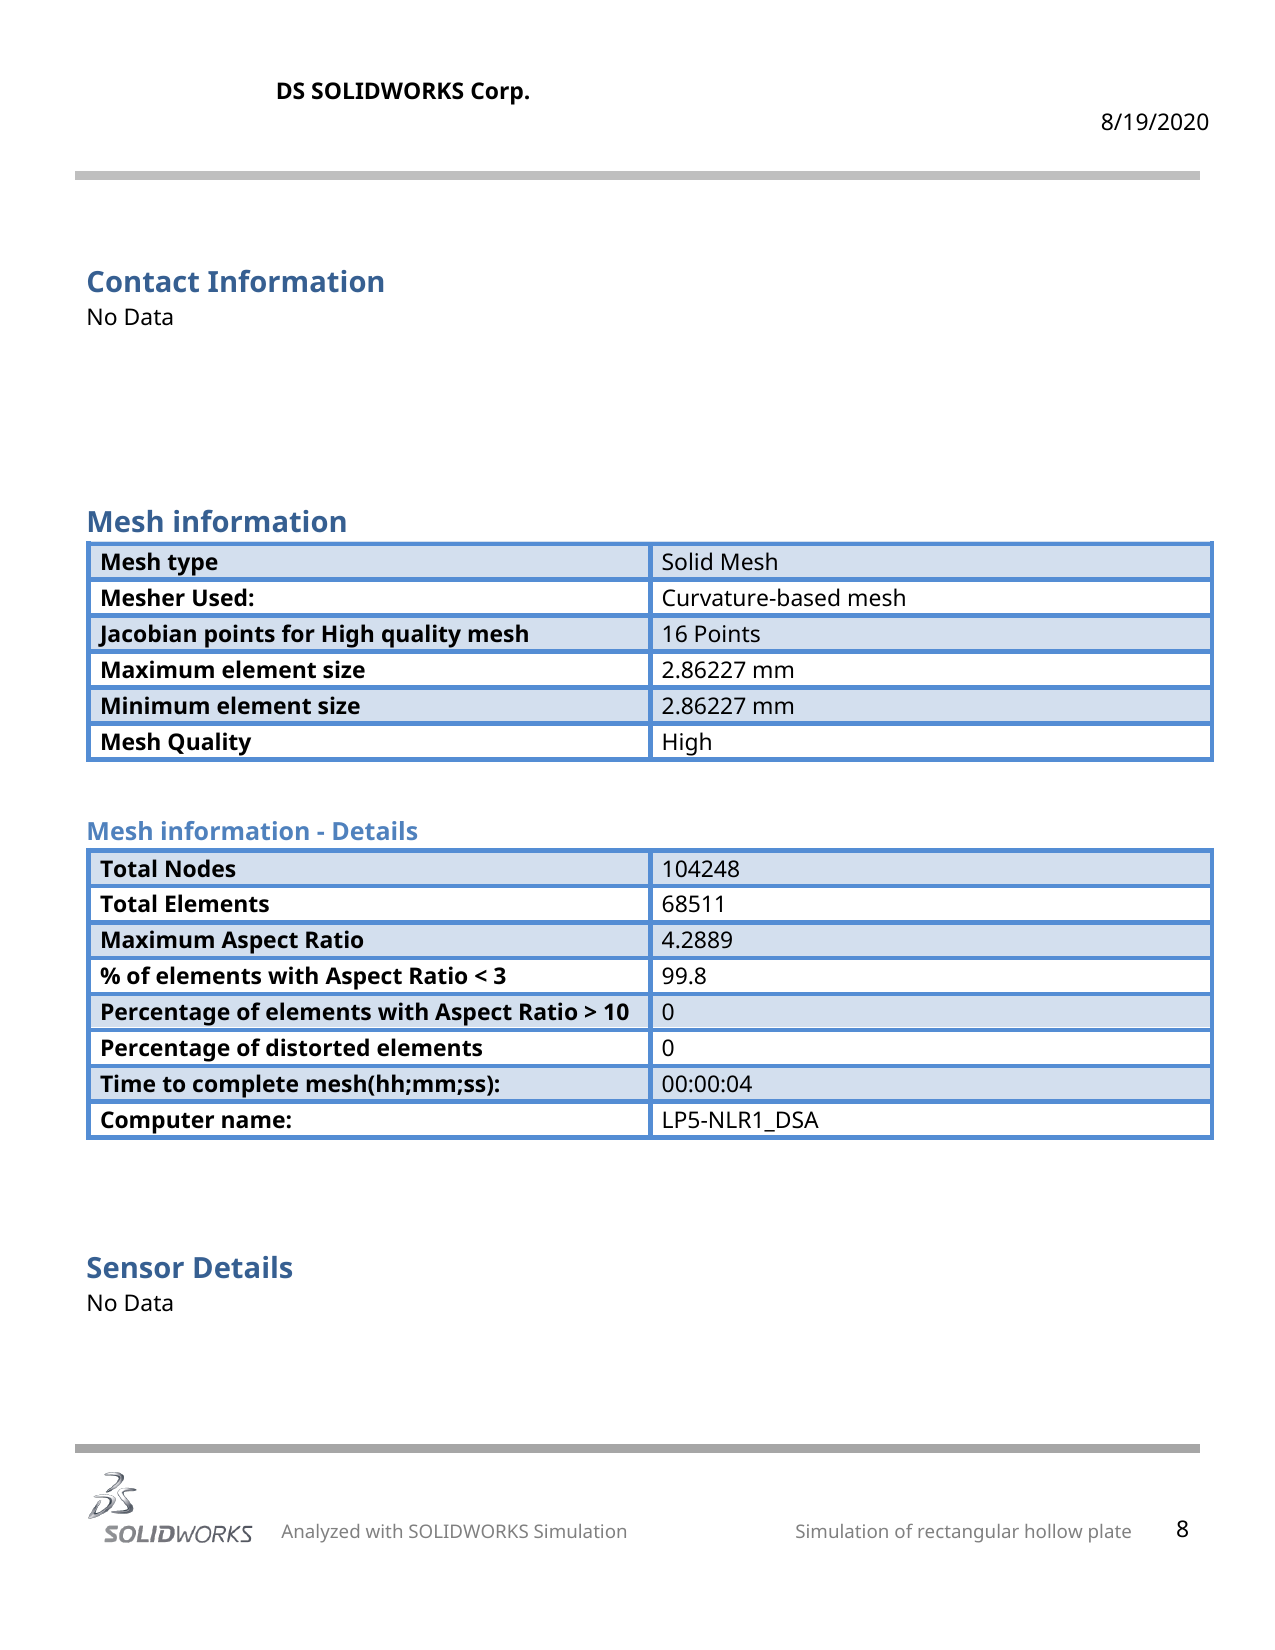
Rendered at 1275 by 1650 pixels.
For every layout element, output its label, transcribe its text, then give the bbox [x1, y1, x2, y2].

picture [86, 1453, 254, 1544]
table_header Mesh information Mesh information - Details [75, 452, 1222, 1140]
table_header Sensor Details No Data [75, 1197, 1222, 1318]
table_header Contact Information No Data [75, 211, 1222, 395]
